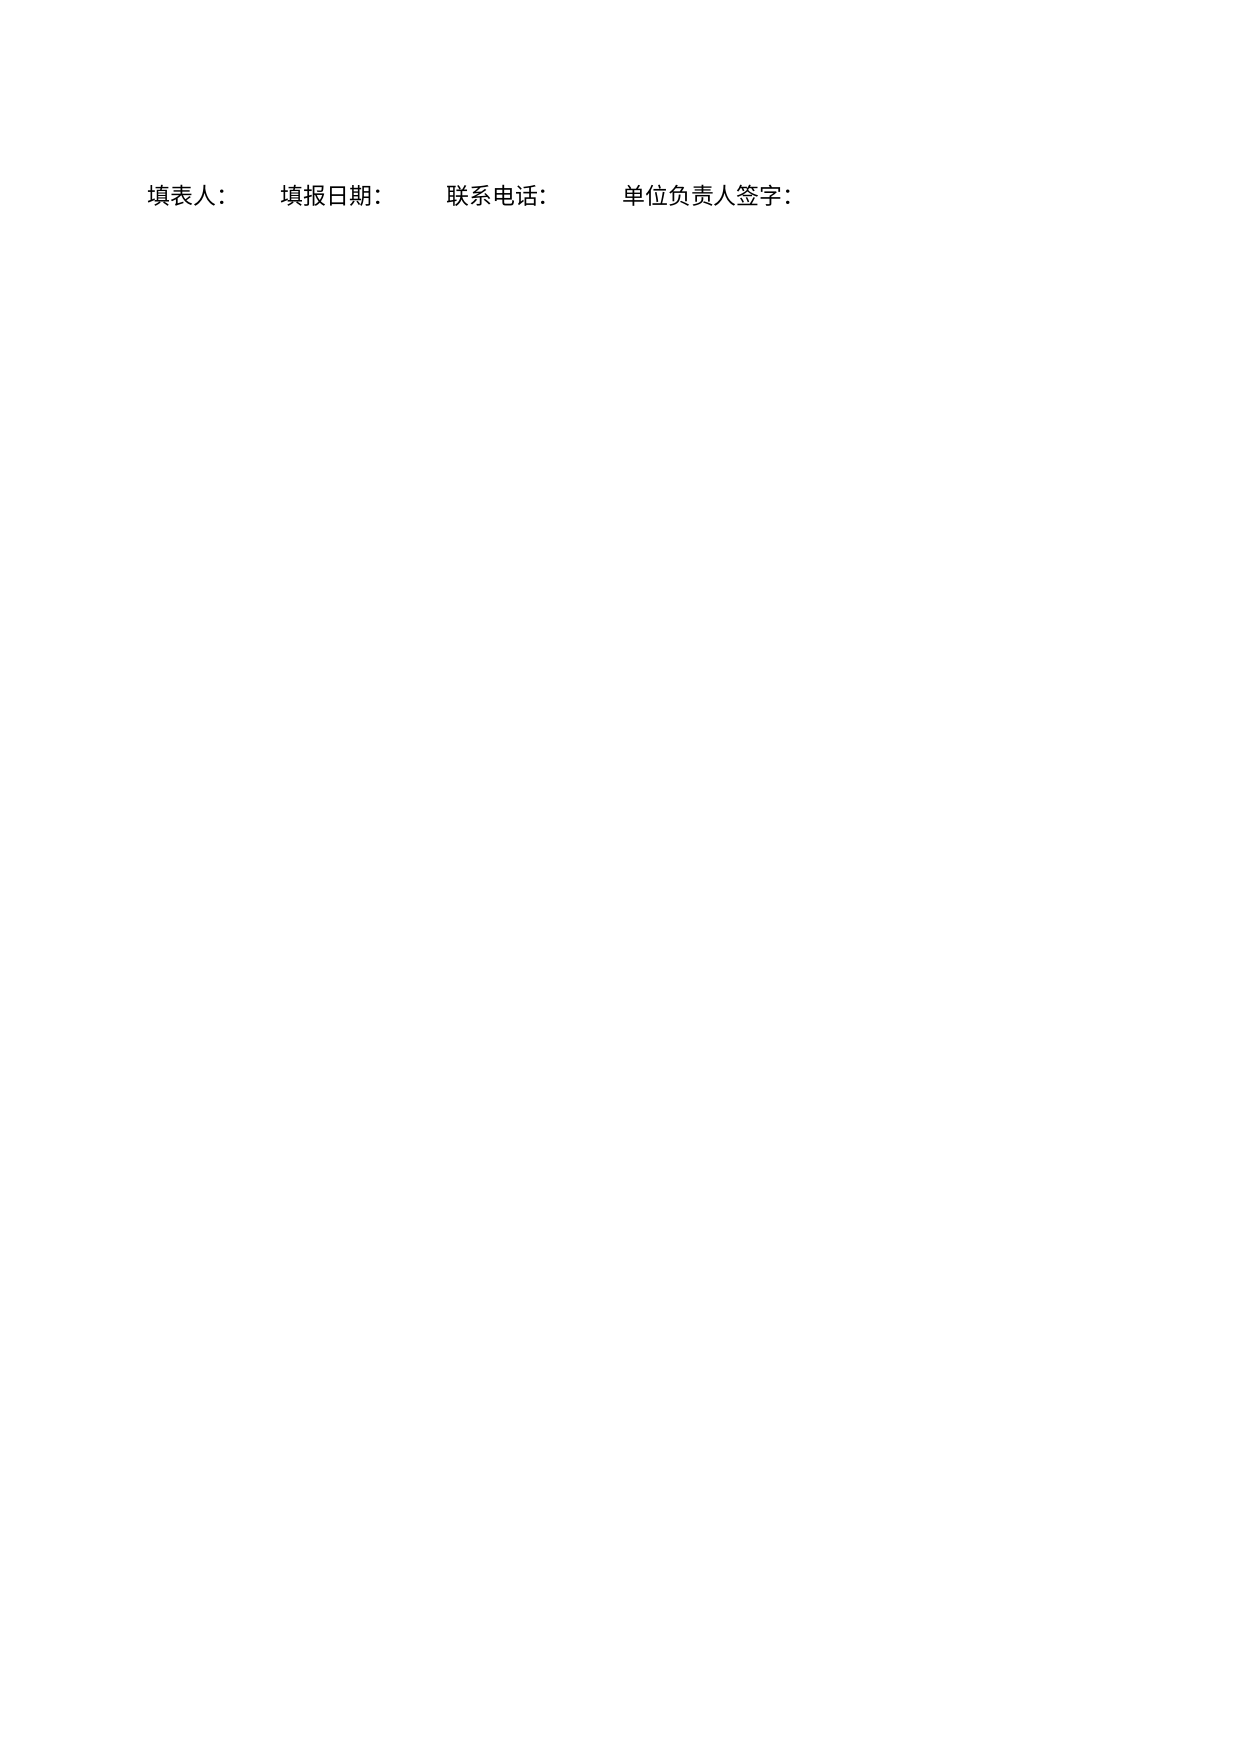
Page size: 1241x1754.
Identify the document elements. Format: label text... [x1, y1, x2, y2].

text 填表人： 填报日期： 联系电话： 单位负责人签字：附件2 [148, 162, 1093, 227]
